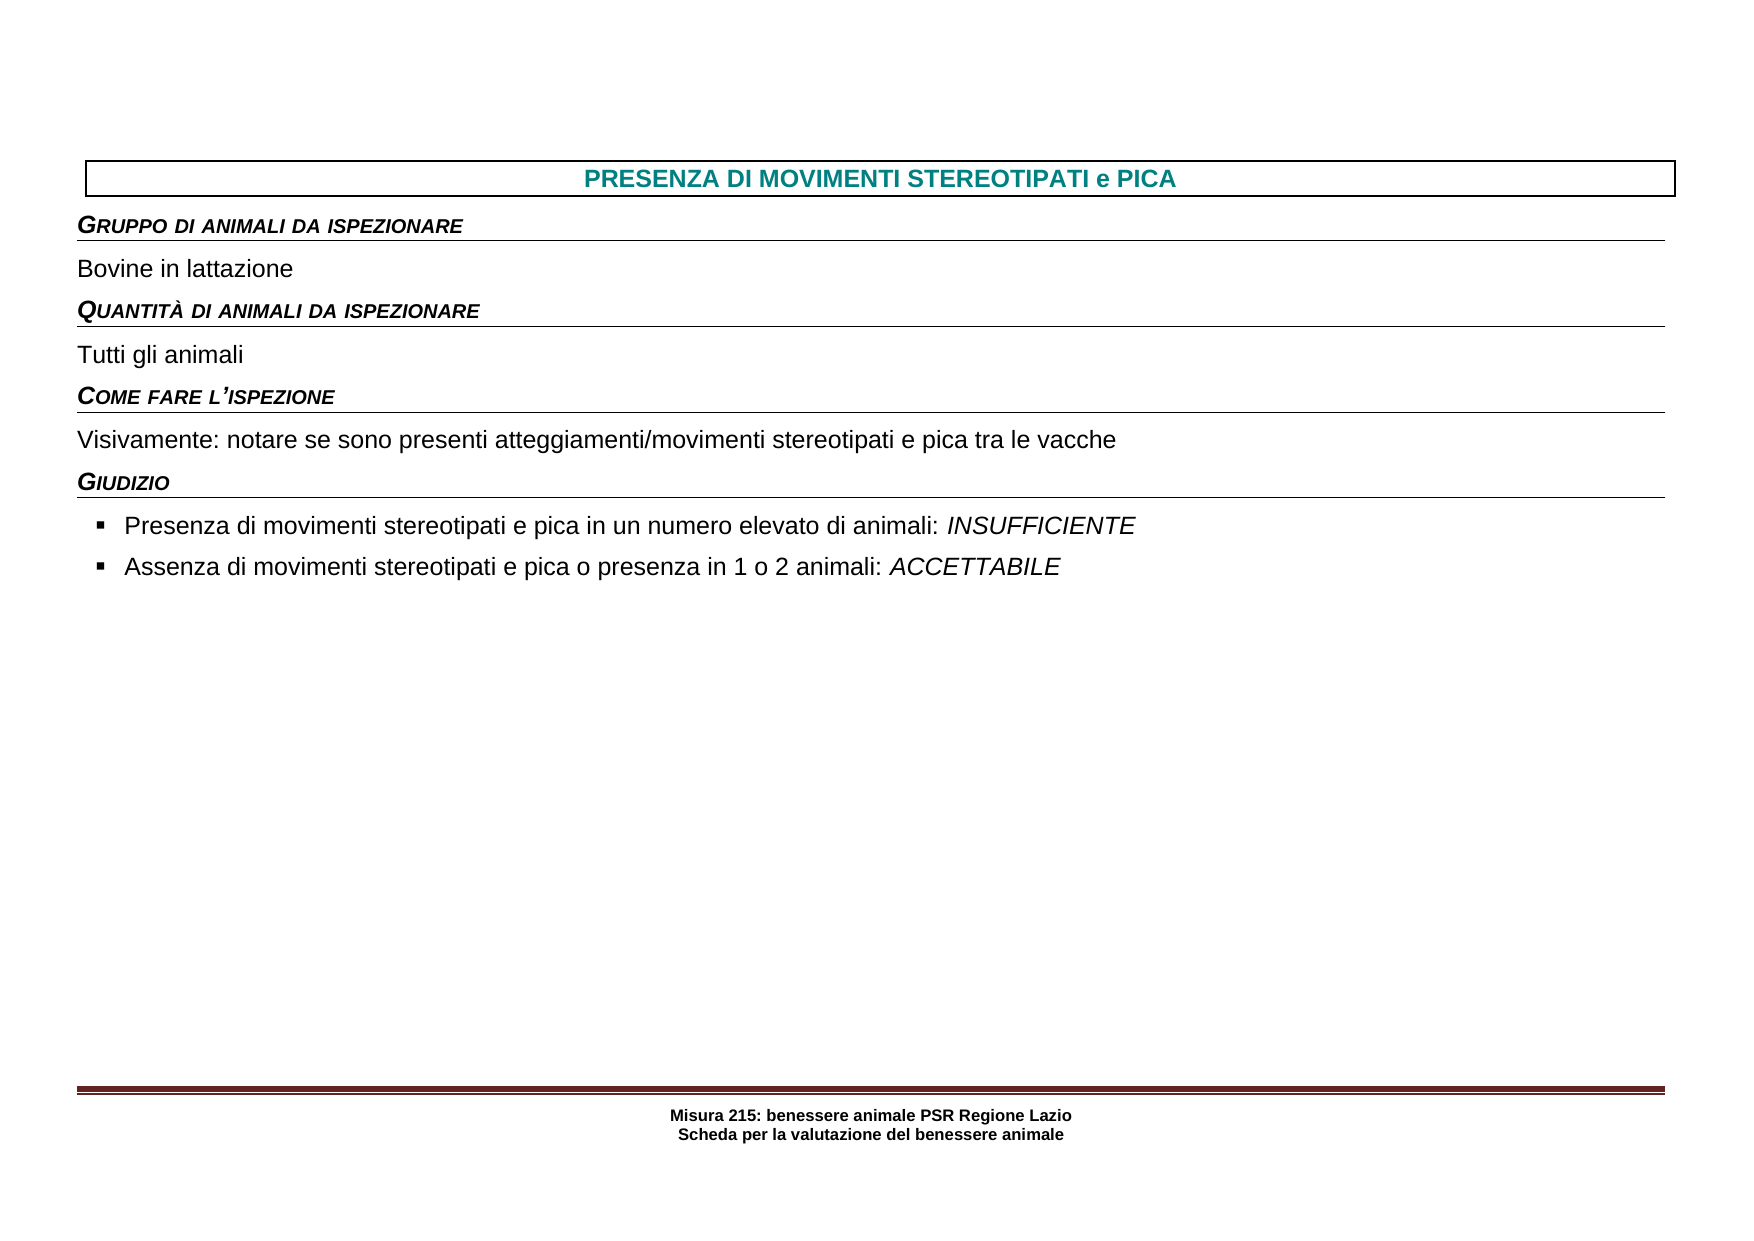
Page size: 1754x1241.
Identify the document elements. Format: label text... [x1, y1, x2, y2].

text PRESENZA DI MOVIMENTI STEREOTIPATI e PICA [87, 162, 1674, 195]
text Giudizio [77, 466, 1665, 497]
text Come fare l’ispezione [77, 381, 1665, 412]
text Bovine in lattazione [77, 254, 1665, 283]
text Tutti gli animali [77, 339, 1665, 368]
text Gruppo di animali da ispezionare [77, 209, 1665, 240]
text Assenza di movimenti stereotipati e pica o presenza in 1 o 2 animali: ACCETTABILE [94, 552, 1665, 581]
text Presenza di movimenti stereotipati e pica in un numero elevato di animali: INSUFFICIENTE [94, 511, 1665, 540]
text Quantità di animali da ispezionare [77, 295, 1665, 326]
text Visivamente: notare se sono presenti atteggiamenti/movimenti stereotipati e pica tra le vacche [77, 425, 1665, 454]
